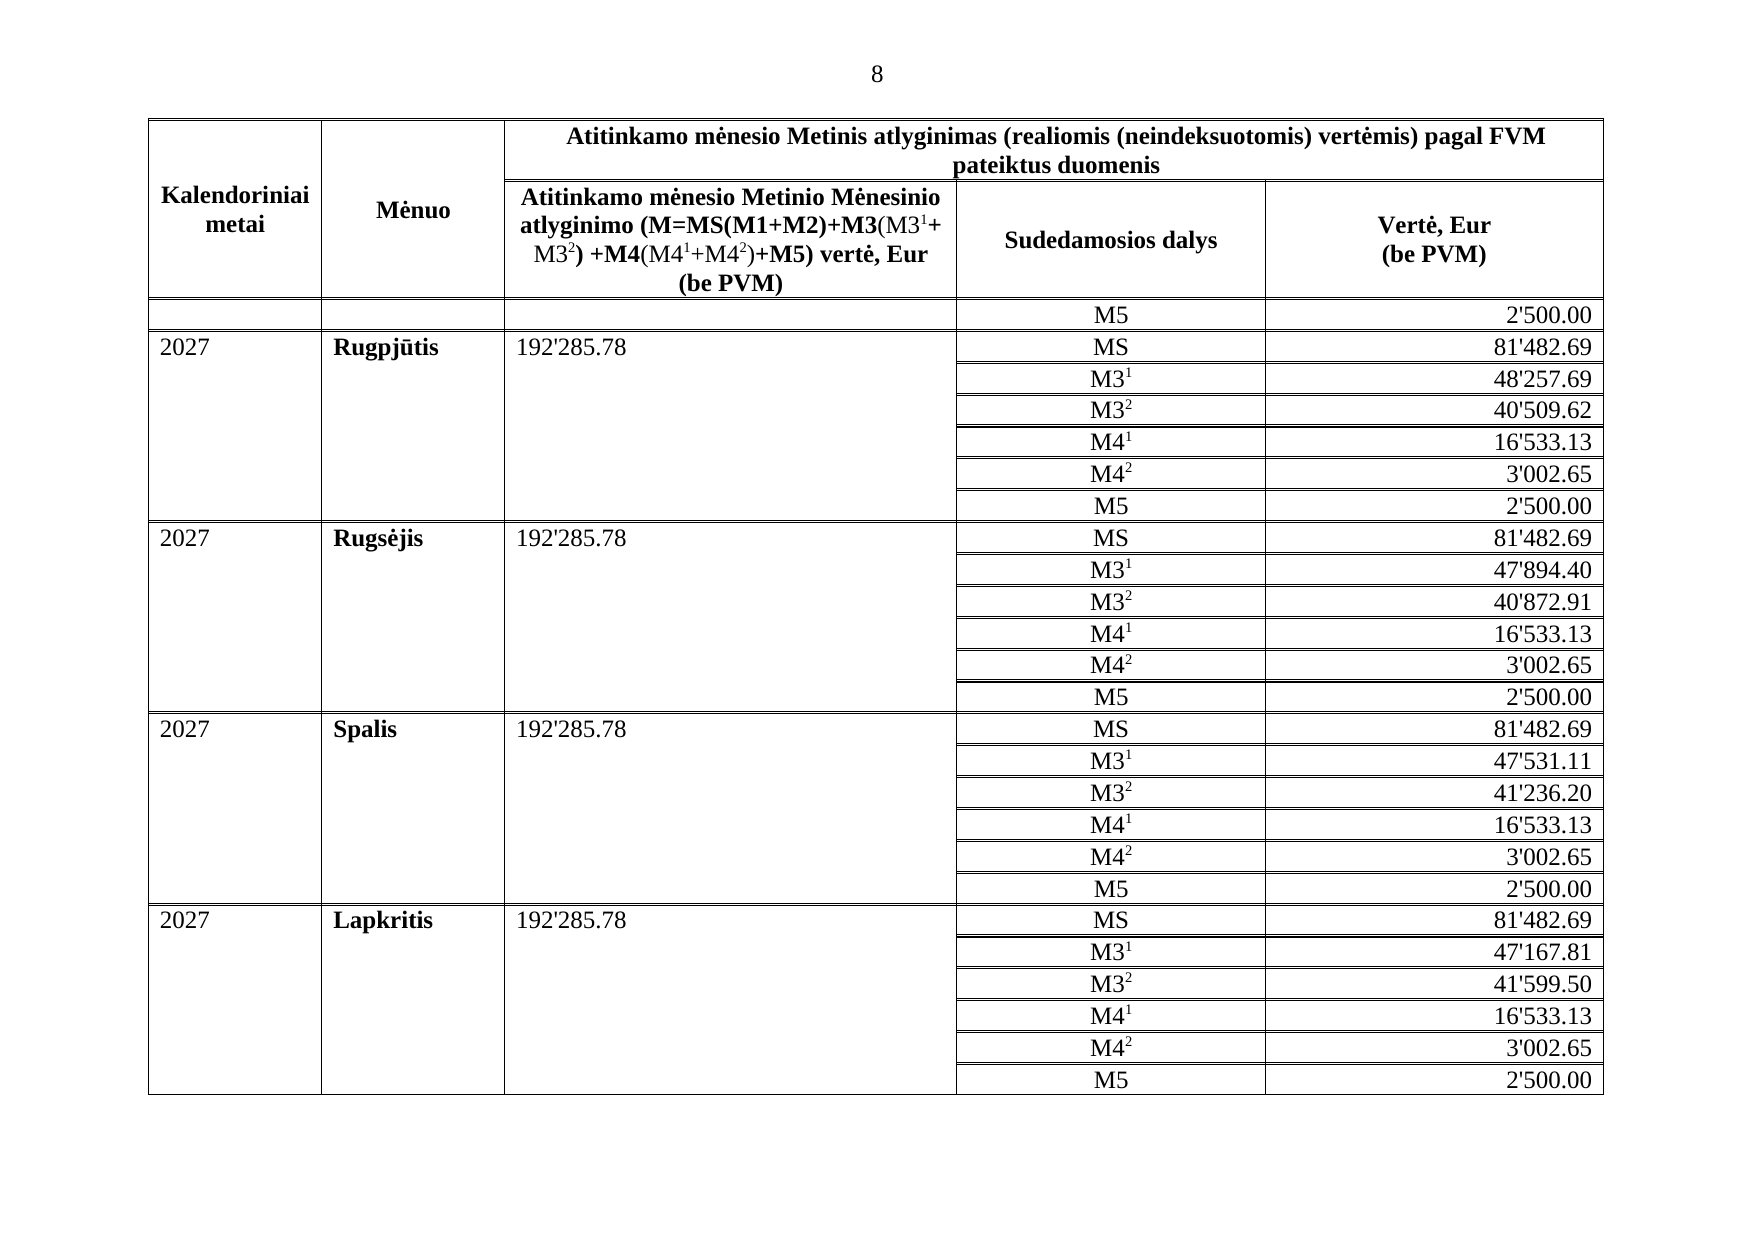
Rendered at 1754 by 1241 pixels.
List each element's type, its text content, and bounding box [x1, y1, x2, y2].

table_cell M41 [957, 810, 1265, 839]
table_cell 2027 [149, 906, 321, 1094]
table_cell Vertė, Eur (be PVM) [1266, 182, 1603, 297]
table_cell 16'533.13 [1266, 810, 1603, 839]
table_cell M41 [957, 1001, 1265, 1030]
table_cell 3'002.65 [1266, 651, 1603, 679]
table_cell M42 [957, 651, 1265, 679]
table_cell 192'285.78 [505, 714, 956, 902]
table_cell 40'872.91 [1266, 587, 1603, 616]
table_cell Sudedamosios dalys [957, 182, 1265, 297]
table_cell M5 [957, 683, 1265, 711]
table_cell M31 [957, 746, 1265, 775]
table_cell M41 [957, 619, 1265, 647]
table_cell M32 [957, 396, 1265, 424]
table_cell M5 [957, 300, 1265, 329]
table_cell MS [957, 332, 1265, 361]
table_cell M31 [957, 938, 1265, 966]
table_cell 2027 [149, 523, 321, 711]
table_cell 2027 [149, 714, 321, 902]
table_cell M32 [957, 587, 1265, 616]
table_cell M32 [957, 969, 1265, 998]
table_cell 41'236.20 [1266, 778, 1603, 807]
table_cell M42 [957, 1033, 1265, 1062]
table_cell 40'509.62 [1266, 396, 1603, 424]
table_cell 16'533.13 [1266, 619, 1603, 647]
table_cell MS [957, 523, 1265, 552]
table_cell Atitinkamo mėnesio Metinio Mėnesinio atlyginimo (M=MS(M1+M2)+M3(M31+ M32) +M4(M41+M42)+M5) vertė, Eur (be PVM) [505, 182, 956, 297]
table_cell MS [957, 714, 1265, 743]
table_cell Spalis [322, 714, 504, 902]
table_cell 192'285.78 [505, 523, 956, 711]
table_cell 2'500.00 [1266, 874, 1603, 902]
table_cell M42 [957, 459, 1265, 488]
table_cell 2027 [149, 332, 321, 520]
table_cell 3'002.65 [1266, 459, 1603, 488]
table_cell M31 [957, 364, 1265, 392]
table_header Kalendoriniai metai [149, 121, 321, 297]
table_cell 48'257.69 [1266, 364, 1603, 392]
table_cell M5 [957, 1065, 1265, 1094]
table_cell MS [957, 906, 1265, 934]
table_cell 47'167.81 [1266, 938, 1603, 966]
table_cell 2'500.00 [1266, 683, 1603, 711]
table_cell 16'533.13 [1266, 428, 1603, 456]
table_cell M32 [957, 778, 1265, 807]
table_cell 2'500.00 [1266, 491, 1603, 520]
table_cell 47'894.40 [1266, 555, 1603, 584]
table_header Mėnuo [322, 121, 504, 297]
table_cell M42 [957, 842, 1265, 871]
table_cell M31 [957, 555, 1265, 584]
table_cell 192'285.78 [505, 906, 956, 1094]
table_cell 81'482.69 [1266, 906, 1603, 934]
table_cell 47'531.11 [1266, 746, 1603, 775]
table_cell Rugpjūtis [322, 332, 504, 520]
table_cell Rugsėjis [322, 523, 504, 711]
table_cell 3'002.65 [1266, 842, 1603, 871]
table_cell M5 [957, 874, 1265, 902]
table_cell 81'482.69 [1266, 523, 1603, 552]
table_cell 192'285.78 [505, 332, 956, 520]
table_cell M41 [957, 428, 1265, 456]
table_cell 16'533.13 [1266, 1001, 1603, 1030]
table_cell Lapkritis [322, 906, 504, 1094]
table_cell 81'482.69 [1266, 332, 1603, 361]
table_cell 3'002.65 [1266, 1033, 1603, 1062]
table_cell M5 [957, 491, 1265, 520]
table_cell 2'500.00 [1266, 1065, 1603, 1094]
table_cell 2'500.00 [1266, 300, 1603, 329]
table_header Atitinkamo mėnesio Metinis atlyginimas (realiomis (neindeksuotomis) vertėmis) pagal FVM pateiktus duomenis [505, 121, 1603, 179]
table_cell 41'599.50 [1266, 969, 1603, 998]
table_cell 81'482.69 [1266, 714, 1603, 743]
